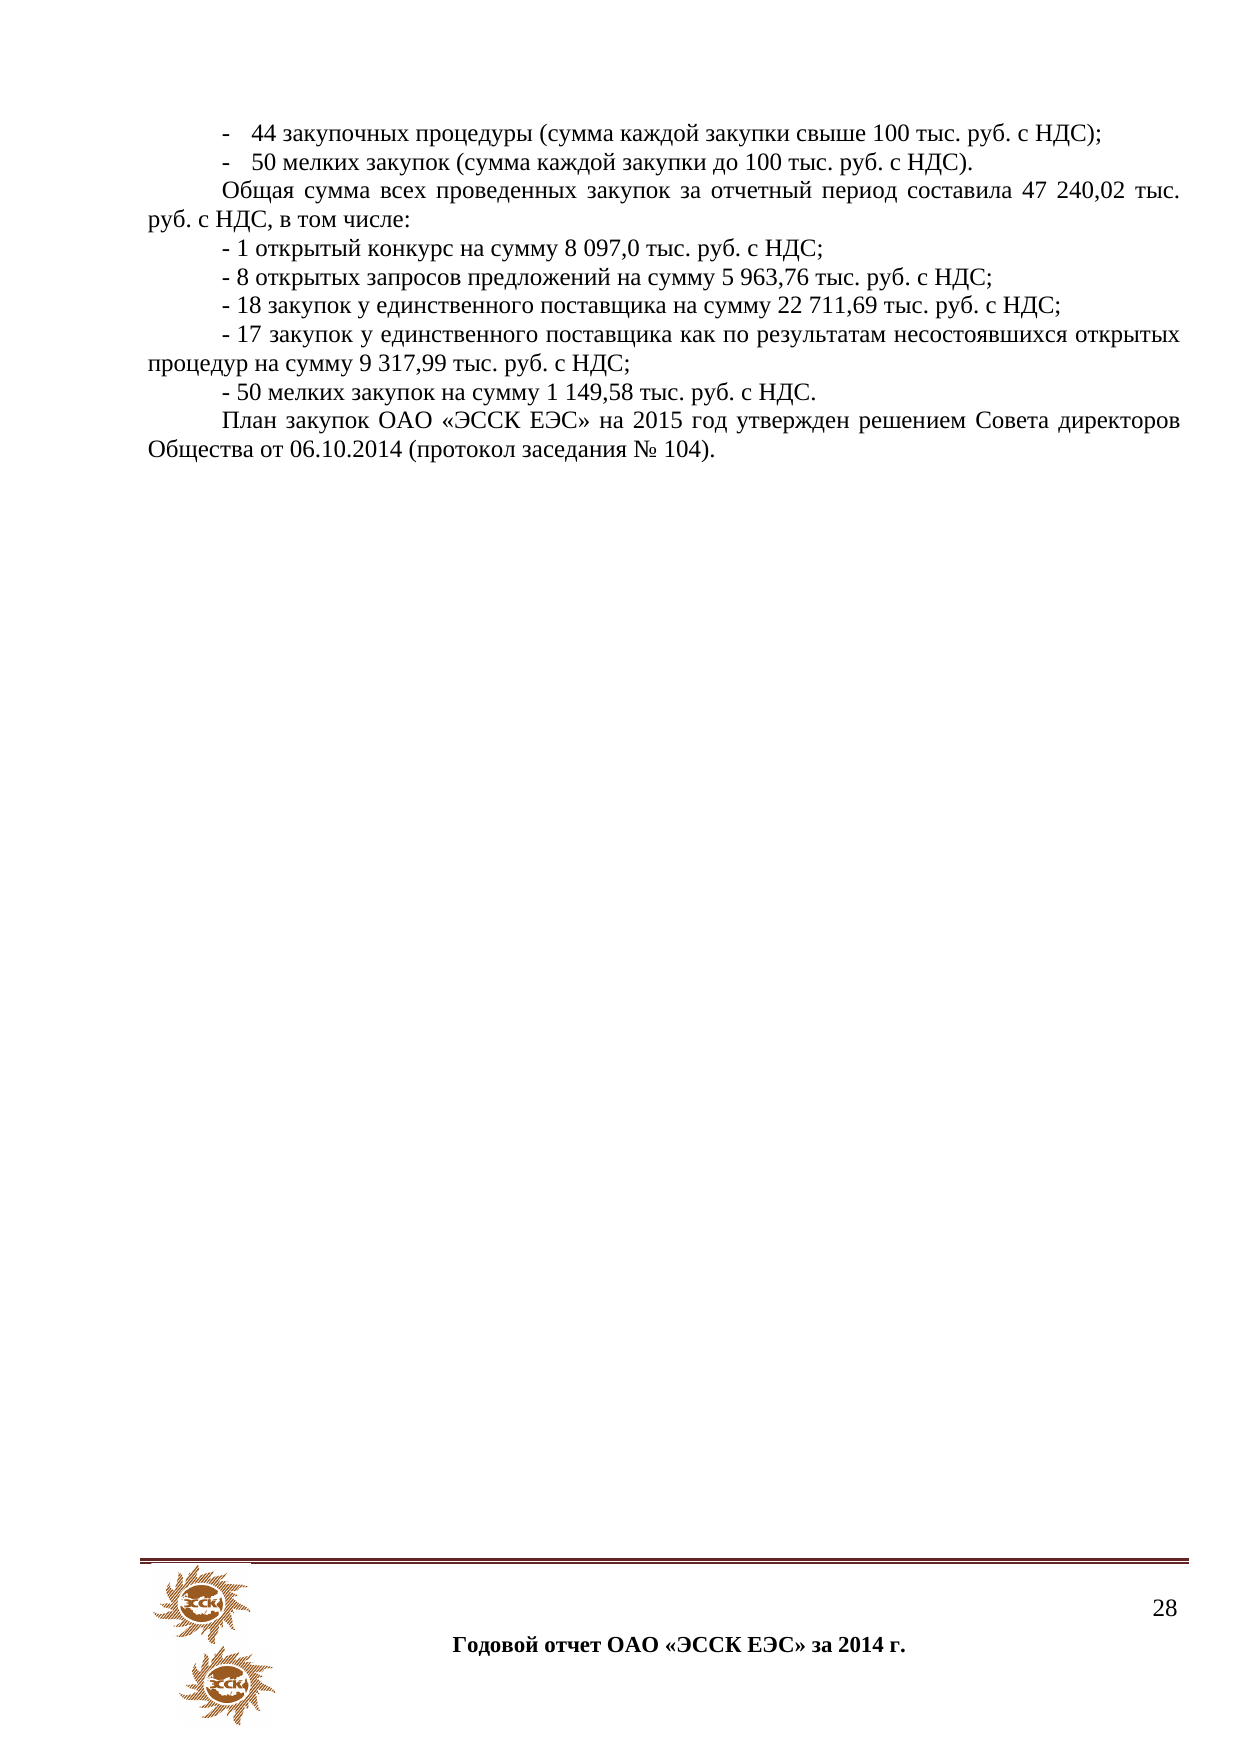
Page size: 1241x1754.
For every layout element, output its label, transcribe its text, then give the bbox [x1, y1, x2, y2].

list 18 закупок у единственного поставщика на сумму 22 711,69 тыс. руб. с НДС; [222, 291, 1181, 319]
text План закупок ОАО «ЭССК ЕЭС» на 2015 год утвержден решением Совета директоров Общества от 06.10.2014 (протокол заседания № 104). [148, 406, 1181, 463]
list 1 открытый конкурс на сумму 8 097,0 тыс. руб. с НДС; [222, 233, 1181, 262]
list 50 мелких закупок на сумму 1 149,58 тыс. руб. с НДС. [222, 377, 1181, 406]
list 8 открытых запросов предложений на сумму 5 963,76 тыс. руб. с НДС; [222, 262, 1181, 291]
text - 50 мелких закупок (сумма каждой закупки до 100 тыс. руб. с НДС). [148, 147, 1181, 176]
text - 44 закупочных процедуры (сумма каждой закупки свыше 100 тыс. руб. с НДС); [148, 118, 1181, 147]
list 17 закупок у единственного поставщика как по результатам несостоявшихся открытых процедур на сумму 9 317,99 тыс. руб. с НДС; [148, 319, 1181, 377]
picture [151, 1563, 277, 1726]
text Общая сумма всех проведенных закупок за отчетный период составила 47 240,02 тыс. руб. с НДС, в том числе: [148, 176, 1181, 233]
